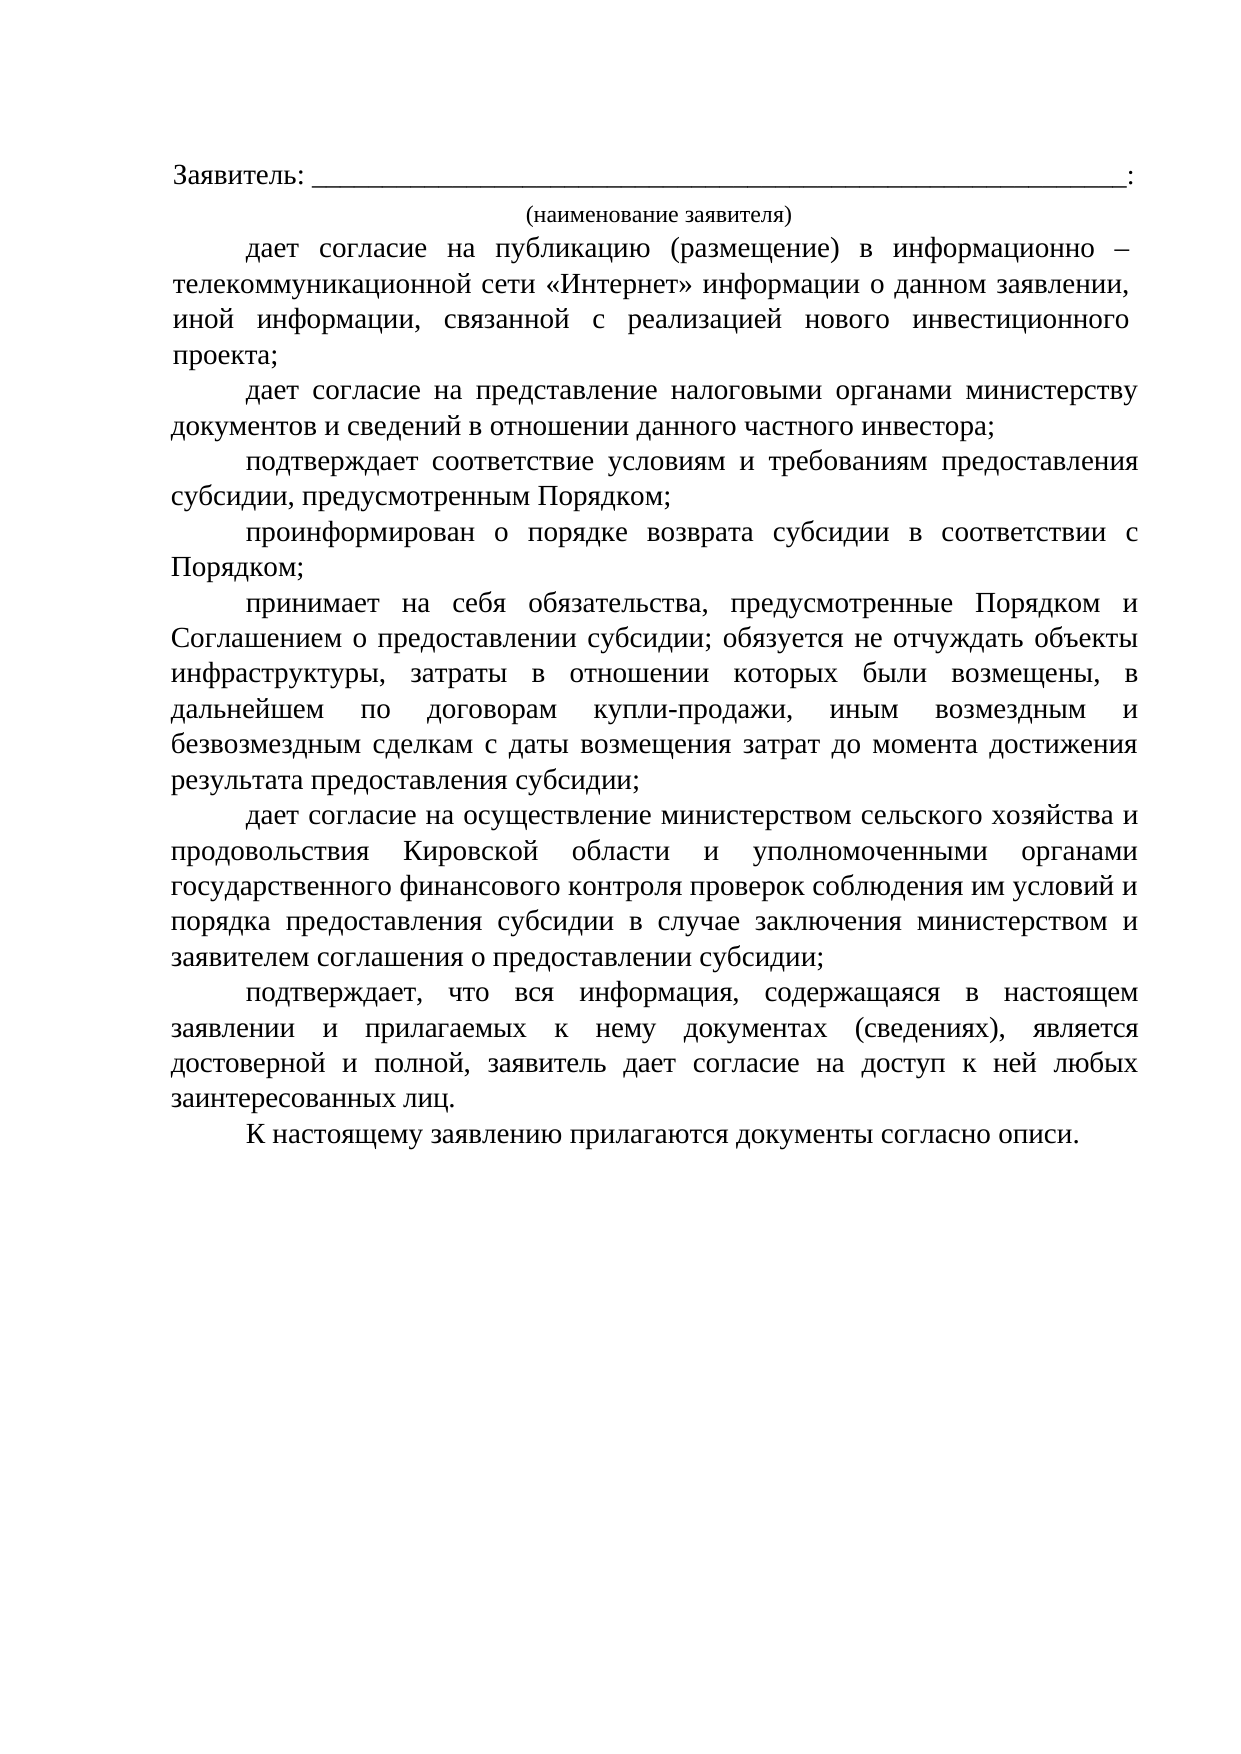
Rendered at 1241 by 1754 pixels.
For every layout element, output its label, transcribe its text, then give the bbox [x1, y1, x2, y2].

text (наименование заявителя) [173, 192, 1145, 229]
text Заявитель: __________________________________________________________: [173, 154, 1145, 192]
text подтверждает соответствие условиям и требованиям предоставления субсидии, предусмотренным Порядком; [171, 442, 1139, 513]
text К настоящему заявлению прилагаются документы согласно описи. [171, 1115, 1145, 1150]
text дает согласие на представление налоговыми органами министерству документов и сведений в отношении данного частного инвестора; [171, 371, 1139, 442]
text проинформирован о порядке возврата субсидии в соответствии с Порядком; [171, 513, 1139, 584]
text дает согласие на публикацию (размещение) в информационно – телекоммуникационной сети «Интернет» информации о данном заявлении, иной информации, связанной с реализацией нового инвестиционного проекта; [173, 229, 1131, 371]
text дает согласие на осуществление министерством сельского хозяйства и продовольствия Кировской области и уполномоченными органами государственного финансового контроля проверок соблюдения им условий и порядка предоставления субсидии в случае заключения министерством и заявителем соглашения о предоставлении субсидии; [171, 796, 1139, 973]
text подтверждает, что вся информация, содержащаяся в настоящем заявлении и прилагаемых к нему документах (сведениях), является достоверной и полной, заявитель дает согласие на доступ к ней любых заинтересованных лиц. [171, 973, 1139, 1115]
text принимает на себя обязательства, предусмотренные Порядком и Соглашением о предоставлении субсидии; обязуется не отчуждать объекты инфраструктуры, затраты в отношении которых были возмещены, в дальнейшем по договорам купли-продажи, иным возмездным и безвозмездным сделкам с даты возмещения затрат до момента достижения результата предоставления субсидии; [171, 584, 1139, 796]
